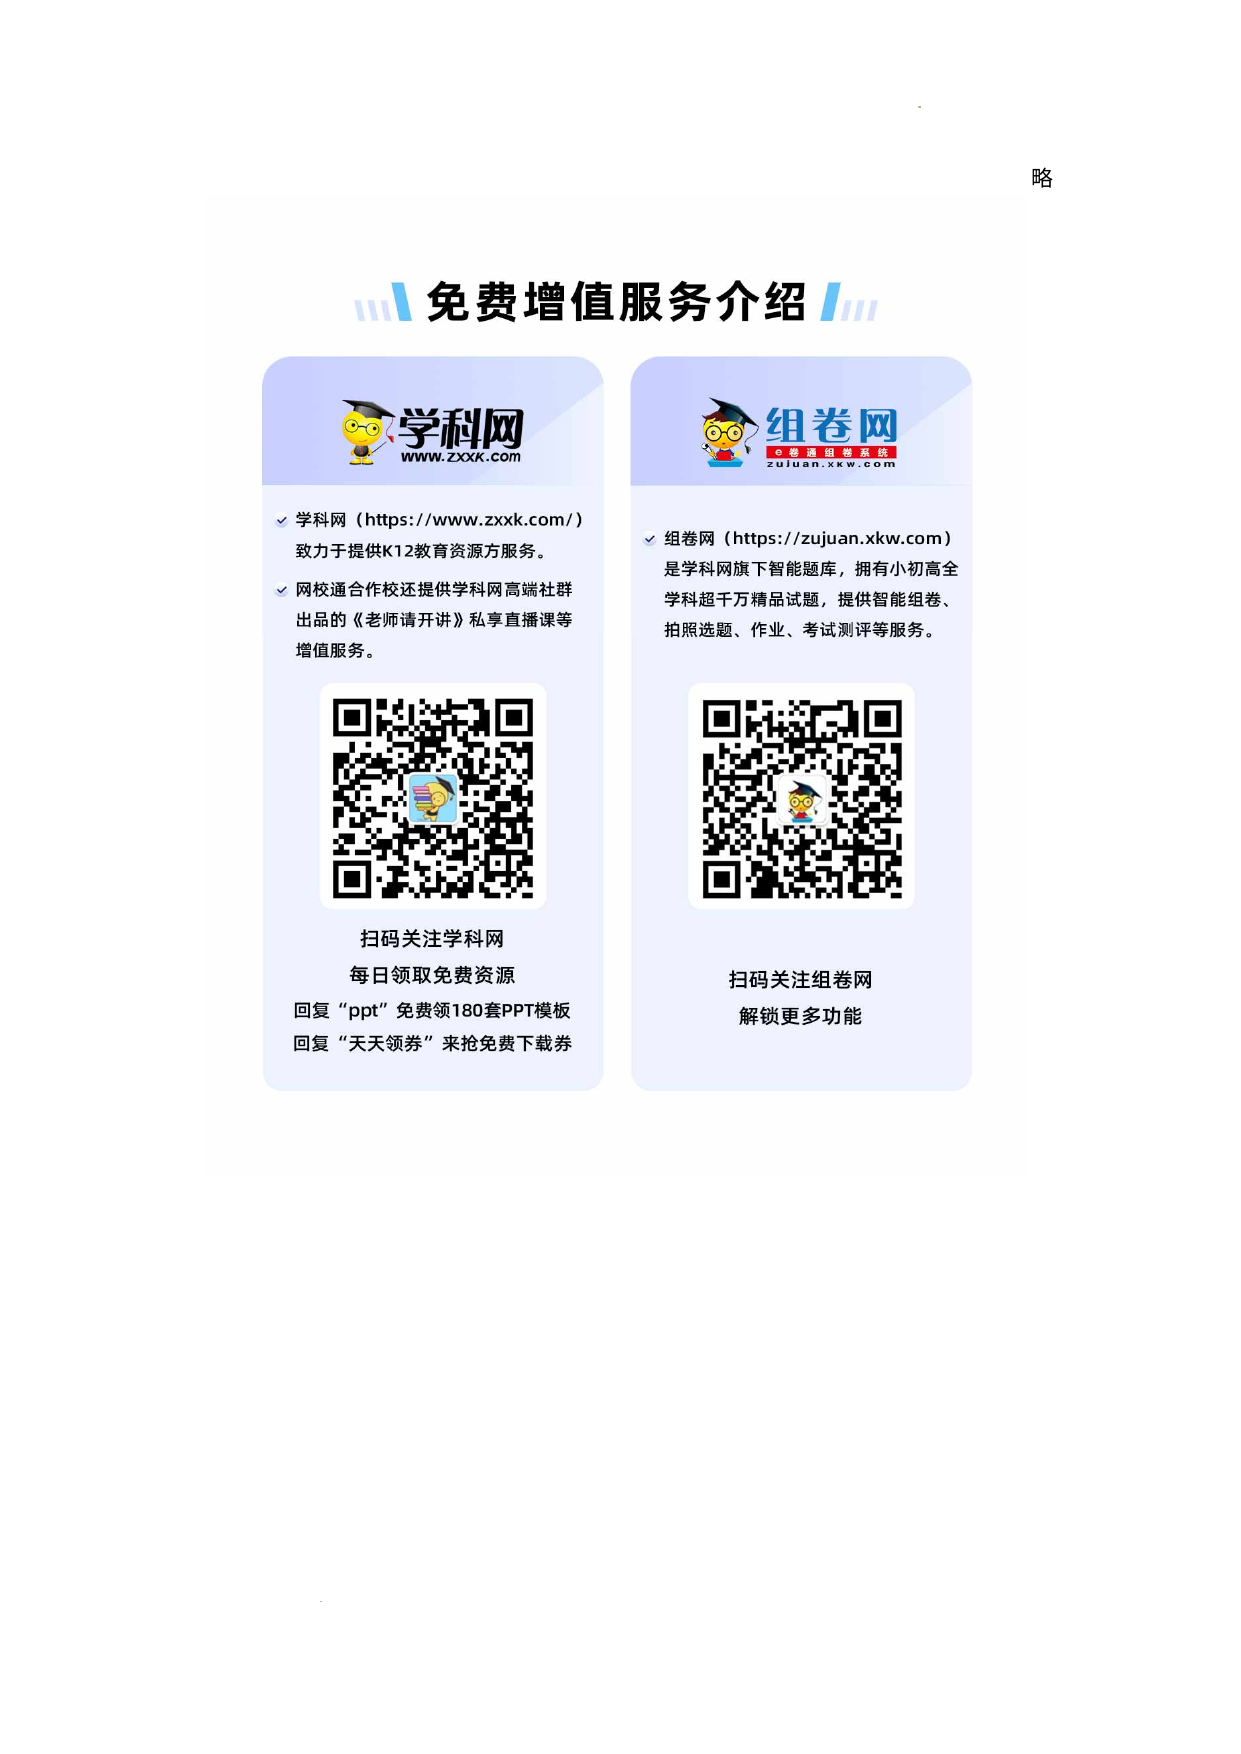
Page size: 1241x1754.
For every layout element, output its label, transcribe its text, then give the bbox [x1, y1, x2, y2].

picture [206, 194, 1028, 1177]
